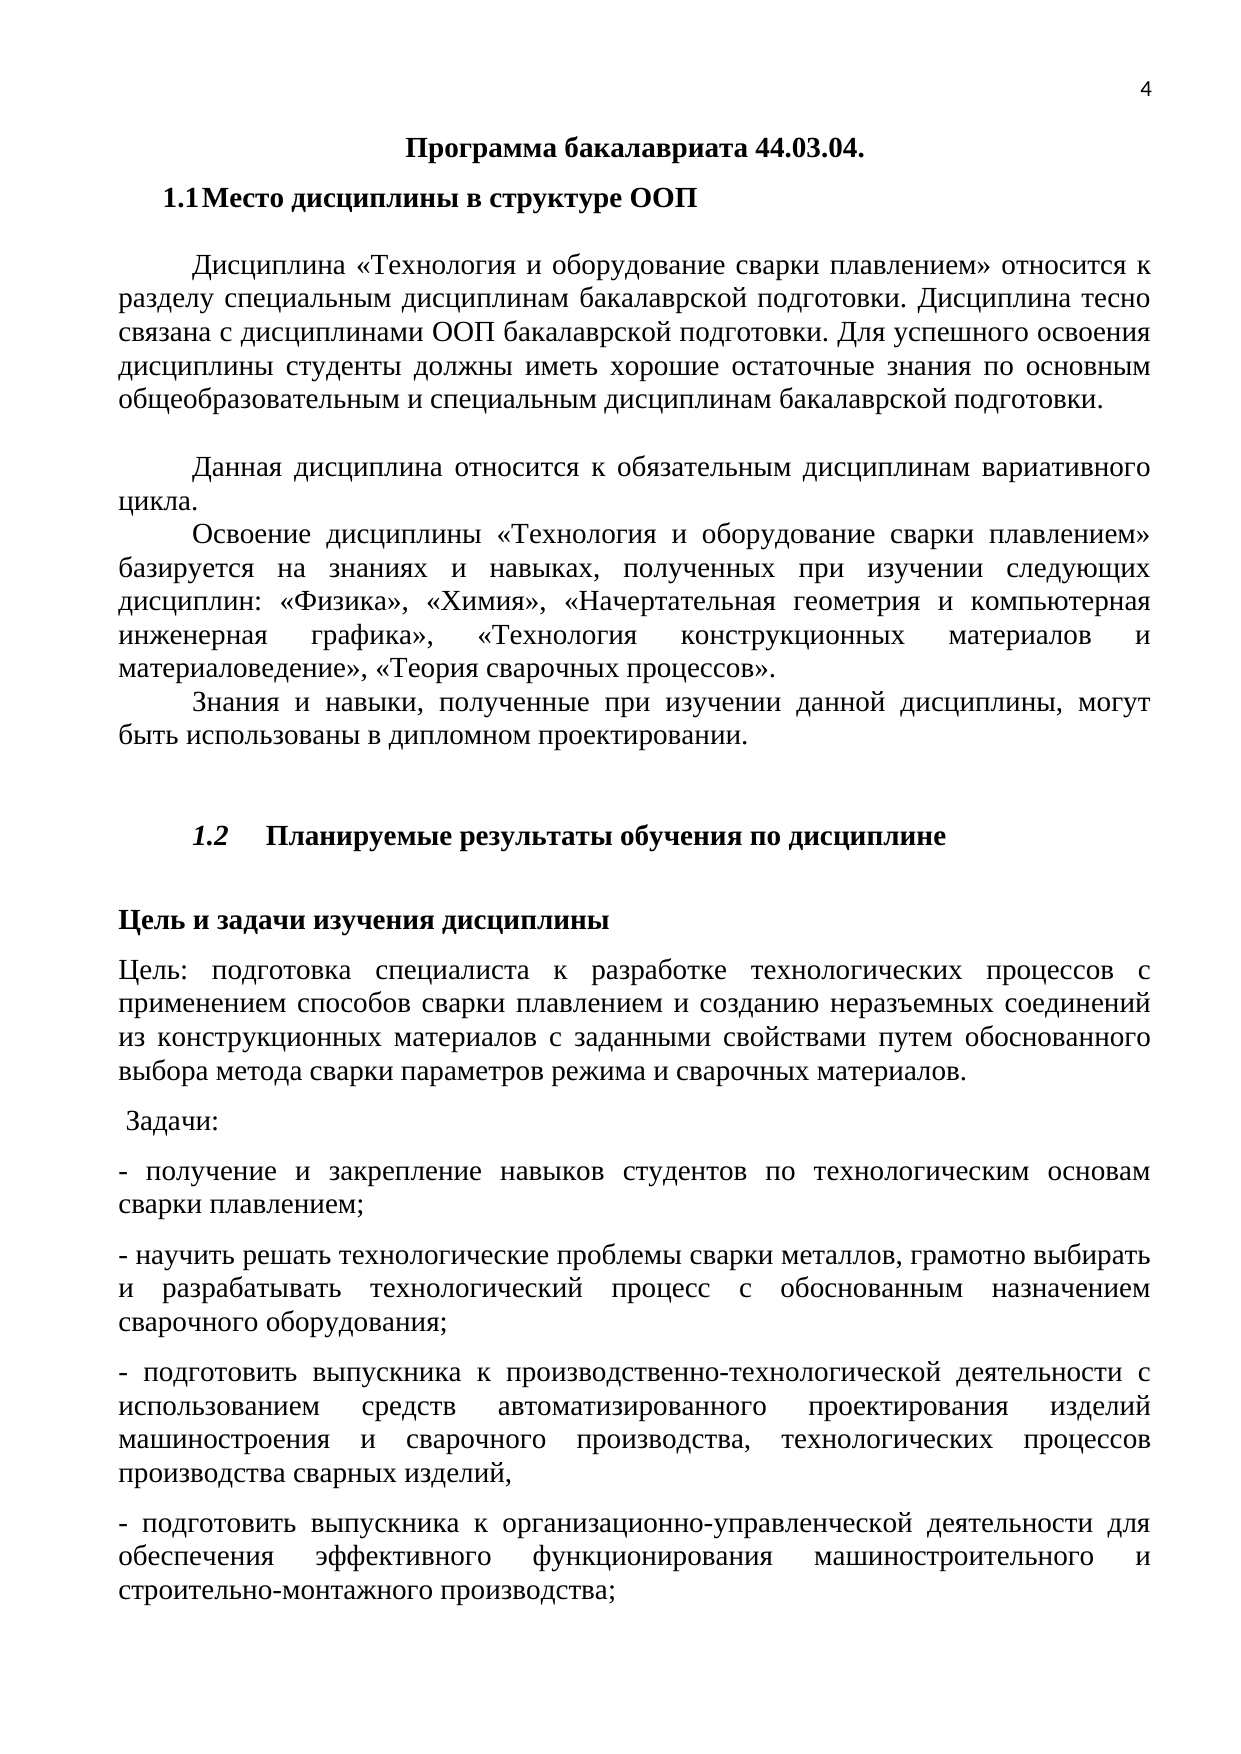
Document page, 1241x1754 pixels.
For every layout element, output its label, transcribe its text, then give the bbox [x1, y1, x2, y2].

text - подготовить выпускника к производственно-технологической деятельности с использованием средств автоматизированного проектирования изделий машиностроения и сварочного производства, технологических процессов производства сварных изделий, [118, 1354, 1152, 1488]
text Задачи: [118, 1103, 1152, 1136]
text Освоение дисциплины «Технология и оборудование сварки плавлением» базируется на знаниях и навыках, полученных при изучении следующих дисциплин: «Физика», «Химия», «Начертательная геометрия и компьютерная инженерная графика», «Технология конструкционных материалов и материаловедение», «Теория сварочных процессов». [118, 516, 1152, 684]
text Цель: подготовка специалиста к разработке технологических процессов с применением способов сварки плавлением и созданию неразъемных соединений из конструкционных материалов с заданными свойствами путем обоснованного выбора метода сварки параметров режима и сварочных материалов. [118, 952, 1152, 1086]
text Цель и задачи изучения дисциплины [118, 902, 1152, 935]
list Планируемые результаты обучения по дисциплине [118, 818, 1152, 852]
text - получение и закрепление навыков студентов по технологическим основам сварки плавлением; [118, 1153, 1152, 1220]
text Знания и навыки, полученные при изучении данной дисциплины, могут быть использованы в дипломном проектировании. [118, 684, 1152, 751]
text - научить решать технологические проблемы сварки металлов, грамотно выбирать и разрабатывать технологический процесс с обоснованным назначением сварочного оборудования; [118, 1237, 1152, 1337]
text - подготовить выпускника к организационно-управленческой деятельности для обеспечения эффективного функционирования машиностроительного и строительно-монтажного производства; [118, 1505, 1152, 1606]
text Программа бакалавриата 44.03.04. [118, 130, 1152, 163]
text Дисциплина «Технология и оборудование сварки плавлением» относится к разделу специальным дисциплинам бакалаврской подготовки. Дисциплина тесно связана с дисциплинами ООП бакалаврской подготовки. Для успешного освоения дисциплины студенты должны иметь хорошие остаточные знания по основным общеобразовательным и специальным дисциплинам бакалаврской подготовки. [118, 247, 1152, 415]
text Данная дисциплина относится к обязательным дисциплинам вариативного цикла. [118, 449, 1152, 516]
list Место дисциплины в структуре ООП [162, 180, 1152, 213]
